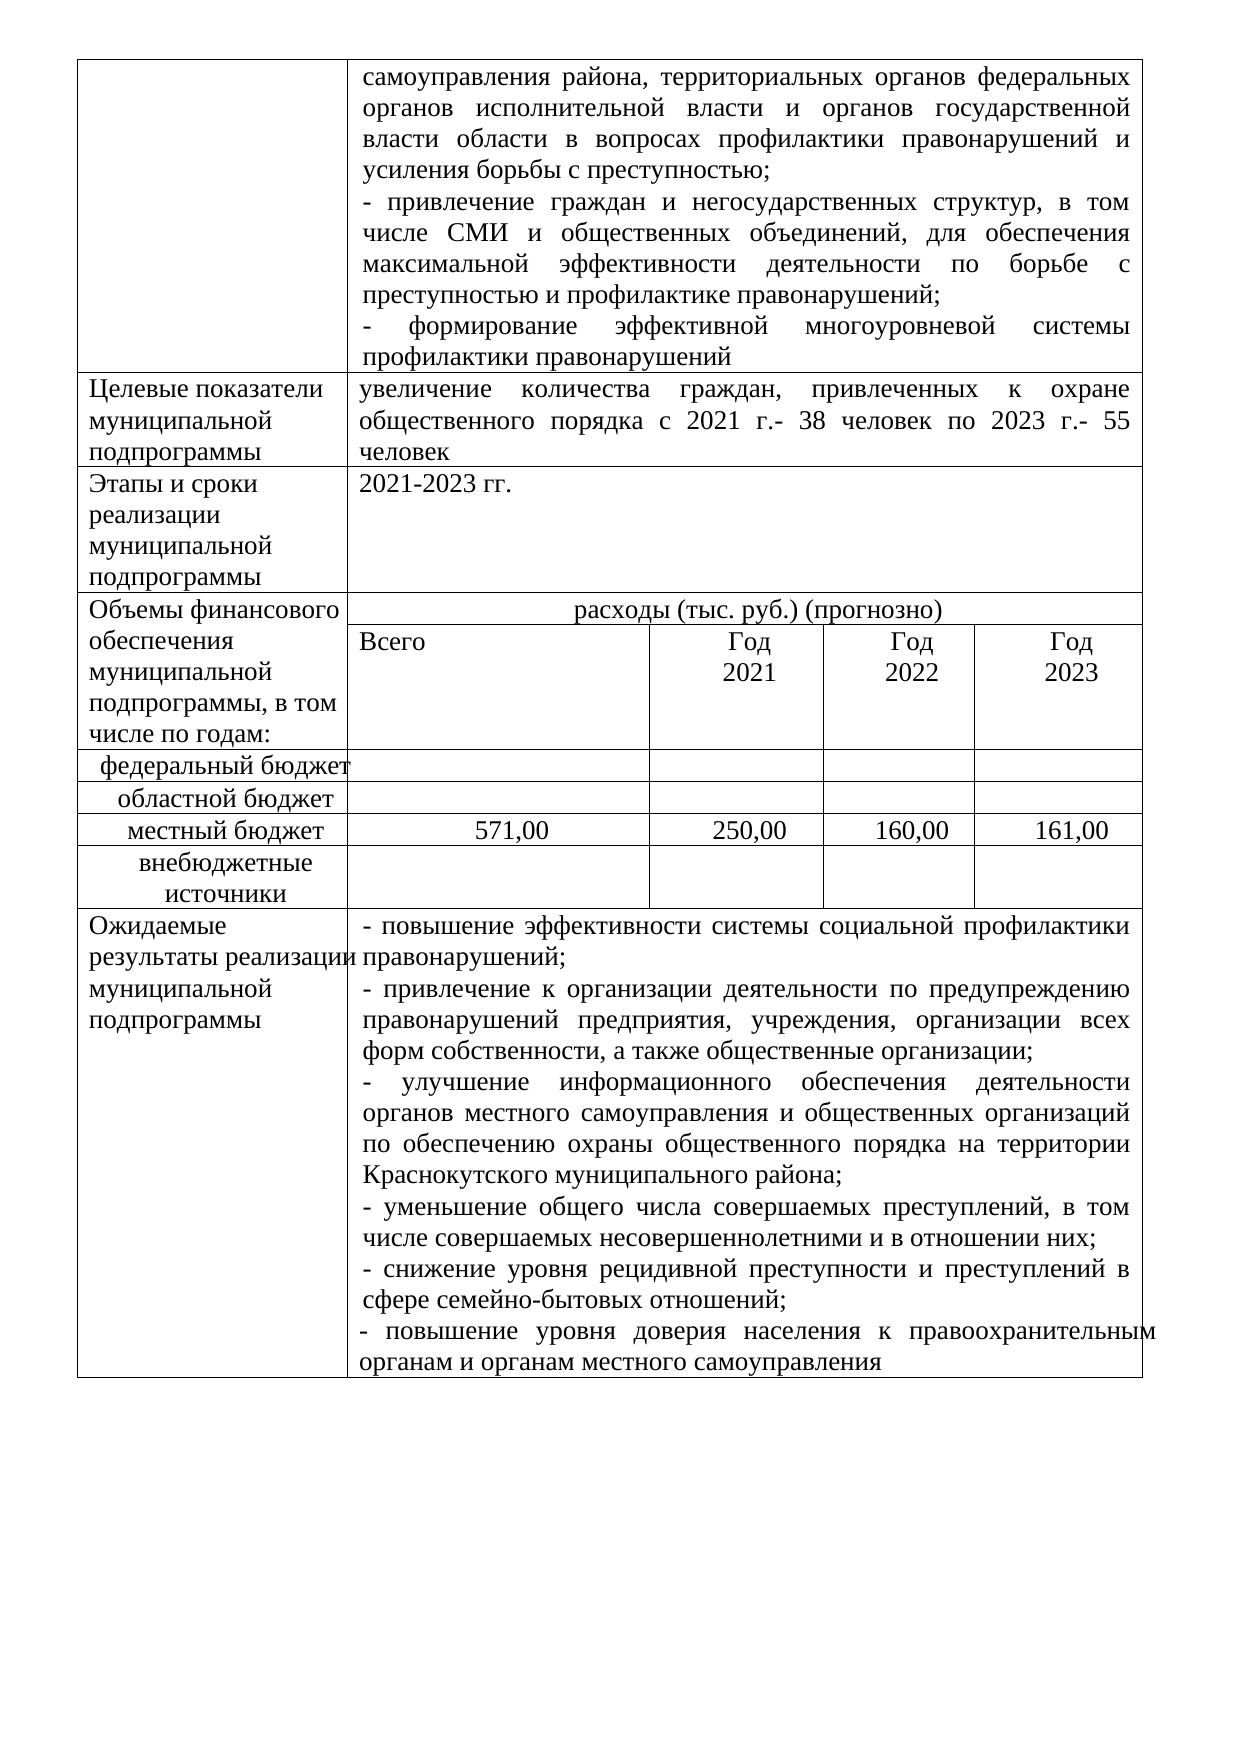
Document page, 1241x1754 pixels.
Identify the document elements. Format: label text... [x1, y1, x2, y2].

table_cell Год 2023 [975, 625, 1142, 748]
table_cell [824, 750, 974, 781]
table_cell местный бюджет [78, 814, 347, 845]
table_cell Целевые показатели муниципальной подпрограммы [78, 373, 347, 466]
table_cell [348, 60, 1142, 372]
table_cell - повышение эффективности системы социальной профилактики правонарушений; - привлечение к организации деятельности по предупреждению правонарушений предприятия, учреждения, организации всех форм собственности, а также общественные организации; - улучшение информационного обеспечения деятельности органов местного самоуправления и общественных организаций по обеспечению охраны общественного порядка на территории Краснокутского муниципального района; - уменьшение общего числа совершаемых преступлений, в том числе совершаемых несовершеннолетними и в отношении них; - снижение уровня рецидивной преступности и преступлений в сфере семейно-бытовых отношений; - повышение уровня доверия населения к правоохранительным органам и органам местного самоуправления [348, 909, 1142, 1377]
table_cell Этапы и сроки реализации муниципальной подпрограммы [78, 467, 347, 592]
table_cell [650, 750, 823, 781]
table_cell [348, 782, 649, 813]
table_cell областной бюджет [78, 782, 347, 813]
table_cell [824, 782, 974, 813]
table_cell Ожидаемые результаты реализации муниципальной подпрограммы [78, 909, 347, 1377]
table_cell Год 2021 [650, 625, 823, 748]
table_cell Объемы финансового обеспечения муниципальной подпрограммы, в том числе по годам: [78, 593, 347, 748]
table_cell 2021-2023 гг. [348, 467, 1142, 592]
table_cell [975, 782, 1142, 813]
table_cell [348, 846, 649, 908]
table_cell 250,00 [650, 814, 823, 845]
table_cell федеральный бюджет [78, 750, 347, 781]
table_cell внебюджетные источники [78, 846, 347, 908]
table_cell [975, 846, 1142, 908]
table_cell [824, 846, 974, 908]
table_cell [650, 782, 823, 813]
table_cell расходы (тыс. руб.) (прогнозно) [348, 593, 1142, 624]
table_cell увеличение количества граждан, привлеченных к охране общественного порядка с 2021 г.- 38 человек по 2023 г.- 55 человек [348, 373, 1142, 466]
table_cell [78, 60, 347, 372]
table_cell 161,00 [975, 814, 1142, 845]
table_cell [348, 750, 649, 781]
table_cell 160,00 [824, 814, 974, 845]
table_cell Всего [348, 625, 649, 748]
table_cell 571,00 [348, 814, 649, 845]
table_cell [650, 846, 823, 908]
table_cell [975, 750, 1142, 781]
table_cell Год 2022 [824, 625, 974, 748]
